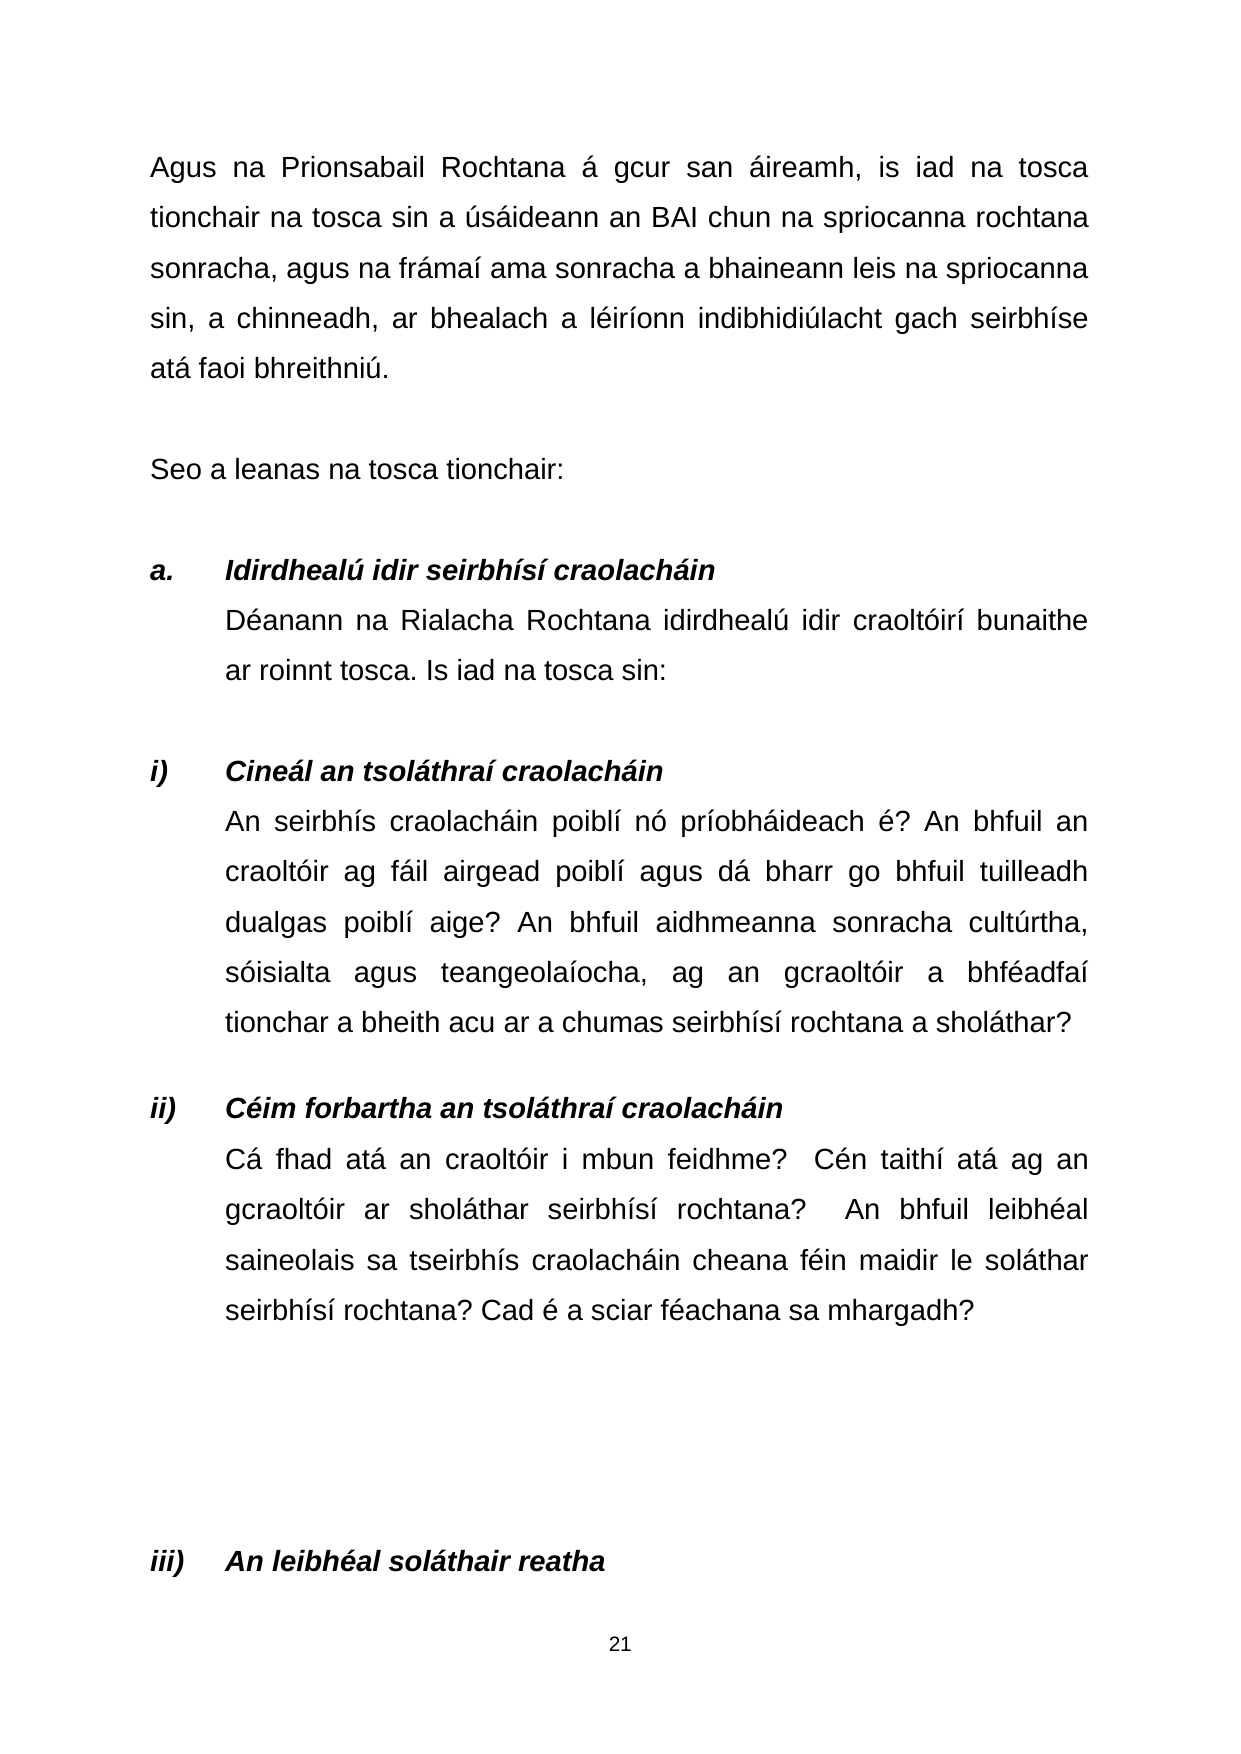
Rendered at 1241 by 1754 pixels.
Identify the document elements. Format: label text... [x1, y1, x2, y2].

text i) Cineál an tsoláthraí craolacháin [150, 754, 1090, 787]
text ii) Céim forbartha an tsoláthraí craolacháin [150, 1092, 1090, 1125]
text a. Idirdhealú idir seirbhísí craolacháin [150, 552, 1090, 586]
text iii) An leibhéal soláthair reatha [150, 1544, 1090, 1578]
text Agus na Prionsabail Rochtana á gcur san áireamh, is iad na tosca tionchair na tosca sin a úsáideann an BAI chun na spriocanna rochtana sonracha, agus na frámaí ama sonracha a bhaineann leis na spriocanna sin, a chinneadh, ar bhealach a léiríonn indibhidiúlacht gach seirbhíse atá faoi bhreithniú. [150, 150, 1090, 385]
text Seo a leanas na tosca tionchair: [150, 452, 1090, 485]
text Déanann na Rialacha Rochtana idirdhealú idir craoltóirí bunaithe ar roinnt tosca. Is iad na tosca sin: [225, 603, 1090, 687]
text Cá fhad atá an craoltóir i mbun feidhme? Cén taithí atá ag an gcraoltóir ar sholáthar seirbhísí rochtana? An bhfuil leibhéal saineolais sa tseirbhís craolacháin cheana féin maidir le soláthar seirbhísí rochtana? Cad é a sciar féachana sa mhargadh? [225, 1142, 1090, 1326]
text An seirbhís craolacháin poiblí nó príobháideach é? An bhfuil an craoltóir ag fáil airgead poiblí agus dá bharr go bhfuil tuilleadh dualgas poiblí aige? An bhfuil aidhmeanna sonracha cultúrtha, sóisialta agus teangeolaíocha, ag an gcraoltóir a bhféadfaí tionchar a bheith acu ar a chumas seirbhísí rochtana a sholáthar? [225, 804, 1090, 1039]
